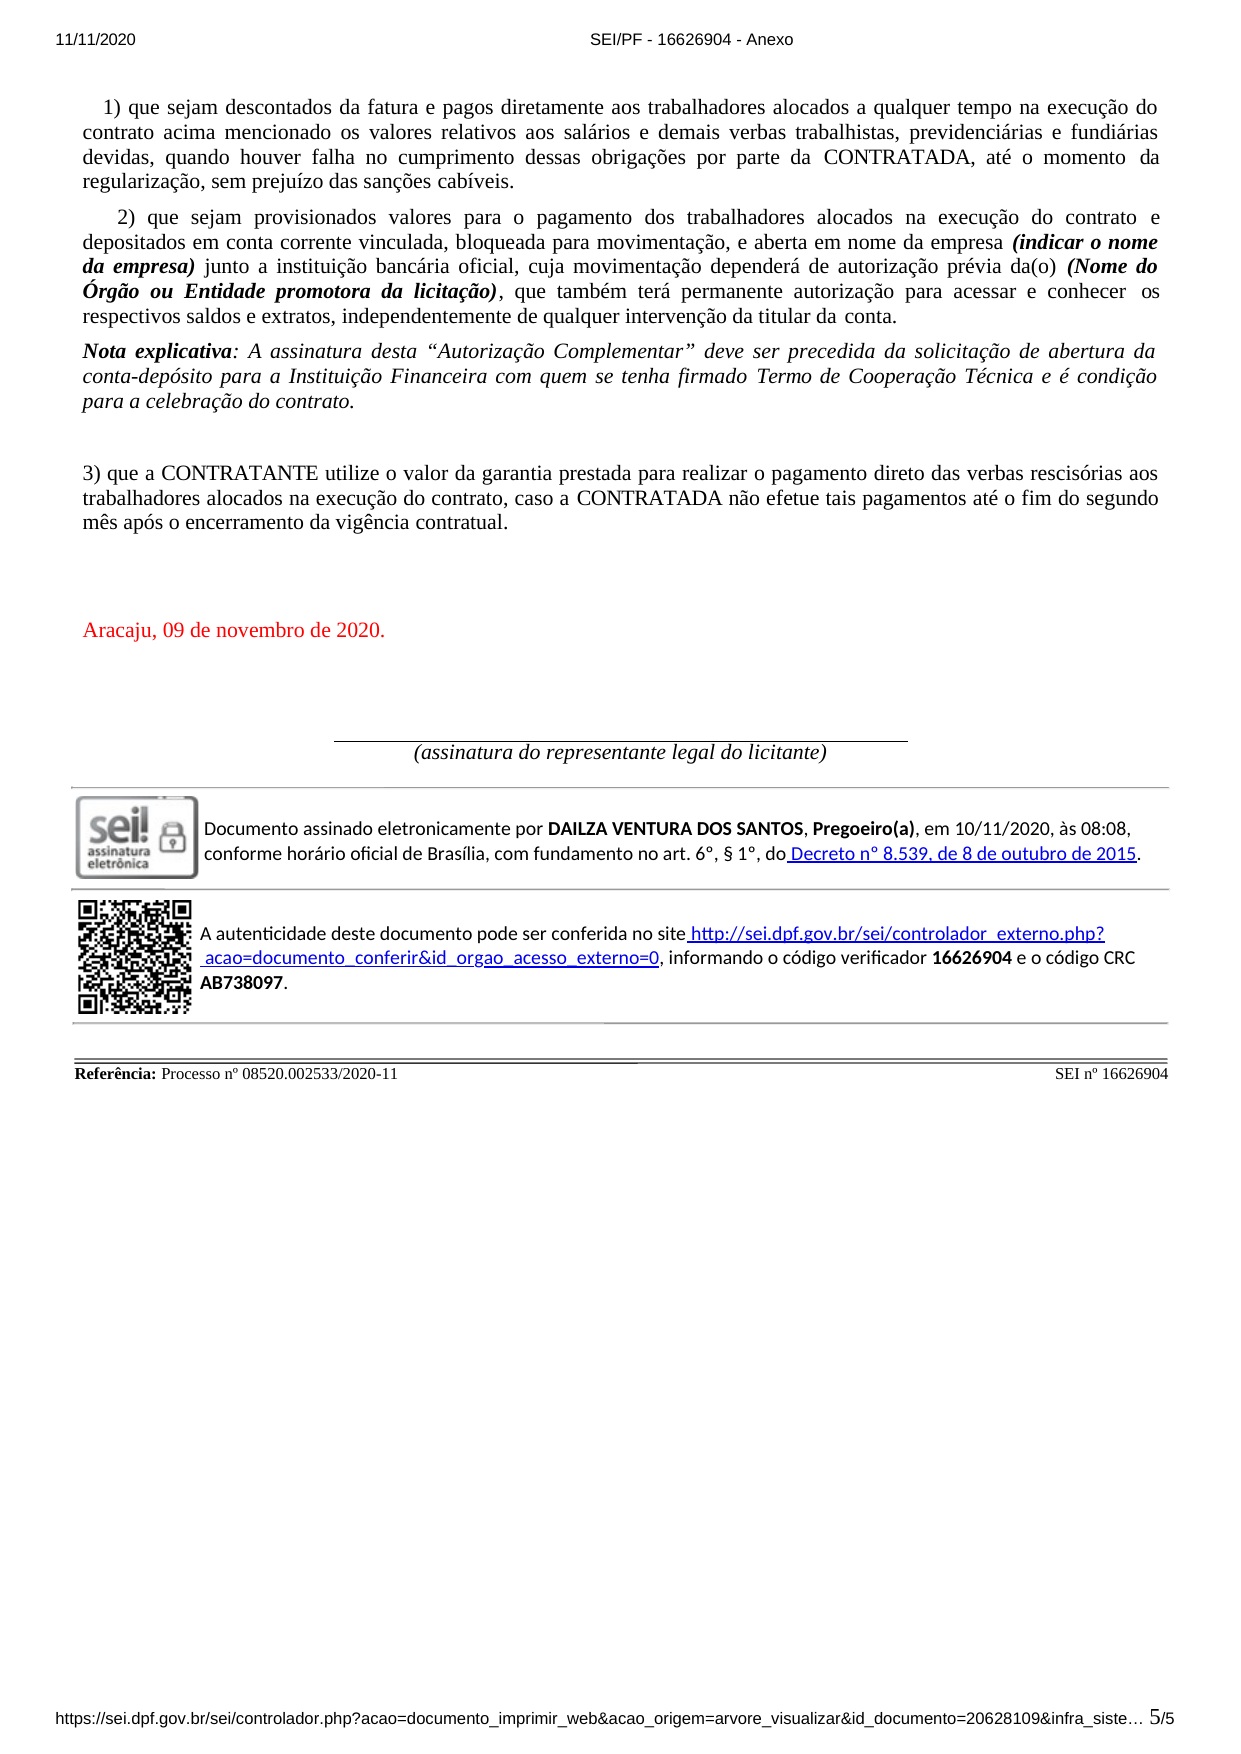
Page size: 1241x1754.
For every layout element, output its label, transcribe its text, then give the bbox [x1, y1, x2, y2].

picture [75, 796, 199, 879]
list que a CONTRATANTE utilize o valor da garantia prestada para realizar o pagamento direto das verbas rescisórias aos trabalhadores alocados na execução do contrato, caso a CONTRATADA não efetue tais pagamentos até o fim do segundo mês após o encerramento da vigência contratual. [82, 460, 1160, 534]
text Referência: Processo nº 08520.002533/2020-11 SEI nº 16626904 [60, 1051, 1182, 1083]
text A autenticidade deste documento pode ser conferida no site http://sei.dpf.gov.br/sei/controlador_externo.php? [200, 921, 1194, 945]
text acao=documento_conferir&id_orgao_acesso_externo=0, informando o código veriﬁcador 16626904 e o código CRC [200, 946, 1194, 970]
text Nota explicativa: A assinatura desta “Autorização Complementar” deve ser precedida da solicitação de abertura da conta-depósito para a Instituição Financeira com quem se tenha firmado Termo de Cooperação Técnica e é condição para a celebração do contrato. [82, 339, 1160, 413]
text (assinatura do representante legal do licitante) [60, 737, 1182, 764]
text AB738097. [200, 970, 1194, 994]
list que sejam descontados da fatura e pagos diretamente aos trabalhadores alocados a qualquer tempo na execução do contrato acima mencionado os valores relativos aos salários e demais verbas trabalhistas, previdenciárias e fundiárias devidas, quando houver falha no cumprimento dessas obrigações por parte da CONTRATADA, até o momento da regularização, sem prejuízo das sanções cabíveis. [82, 95, 1160, 194]
text Aracaju, 09 de novembro de 2020. [82, 617, 1194, 642]
list que sejam provisionados valores para o pagamento dos trabalhadores alocados na execução do contrato e depositados em conta corrente vinculada, bloqueada para movimentação, e aberta em nome da empresa (indicar o nome da empresa) junto a instituição bancária oficial, cuja movimentação dependerá de autorização prévia da(o) (Nome do Órgão ou Entidade promotora da licitação), que também terá permanente autorização para acessar e conhecer os respectivos saldos e extratos, independentemente de qualquer intervenção da titular da conta. [82, 204, 1160, 328]
text Documento assinado eletronicamente por DAILZA VENTURA DOS SANTOS, Pregoeiro(a), em 10/11/2020, às 08:08, conforme horário oﬁcial de Brasília, com fundamento no art. 6º, § 1º, do Decreto nº 8.539, de 8 de outubro de 2015. [204, 816, 1194, 865]
picture [78, 900, 192, 1014]
